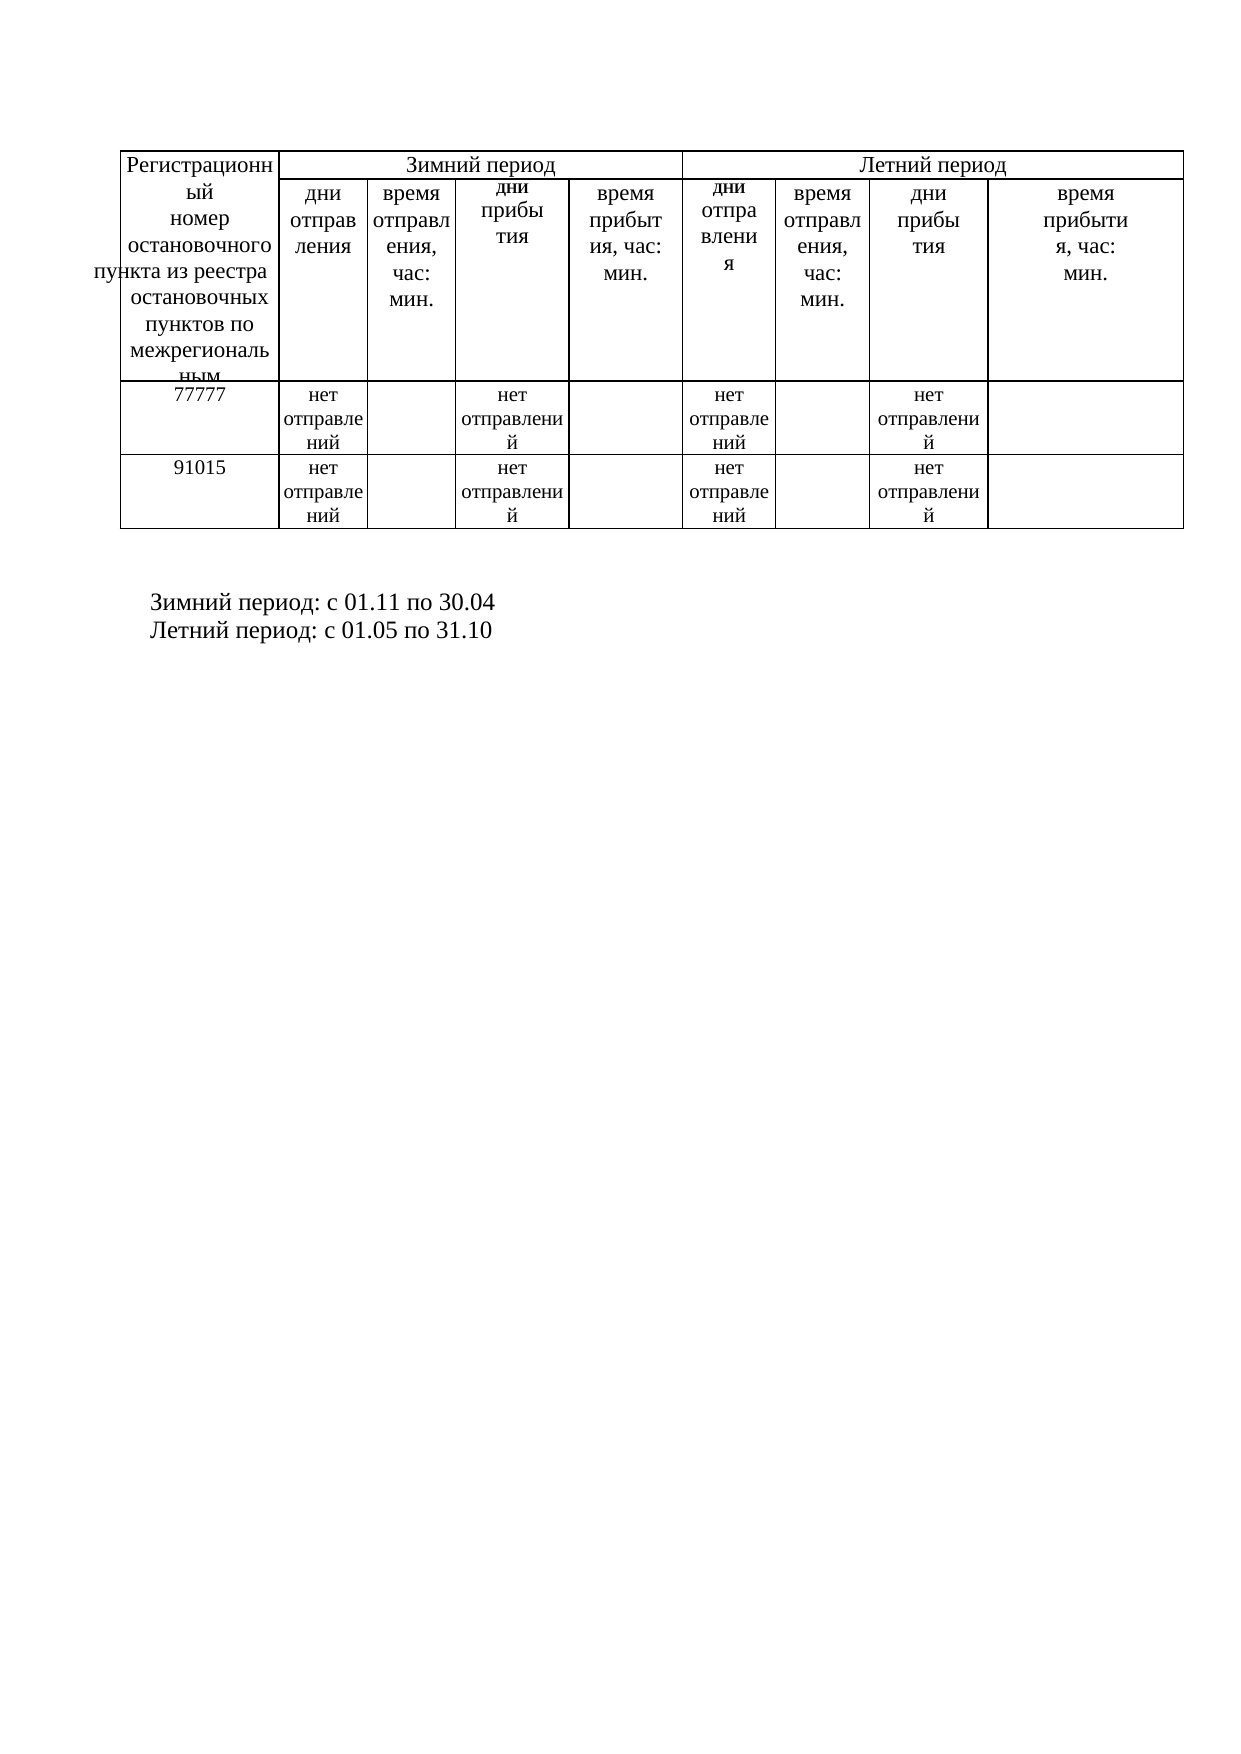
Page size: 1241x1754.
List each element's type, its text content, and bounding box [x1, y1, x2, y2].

table_cell нет отправлений [456, 382, 568, 454]
table_header Летний период [683, 152, 1183, 178]
table_cell нет отправлений [280, 455, 367, 527]
table_cell ДНИ отпра влени я [683, 180, 775, 380]
table_header Зимний период [280, 152, 682, 178]
table_cell [368, 455, 455, 527]
table_cell нет отправлений [280, 382, 367, 454]
table_cell [989, 382, 1183, 454]
table_cell ДНИ прибы тия [456, 180, 568, 380]
table_cell нет отправлений [870, 455, 987, 527]
table_cell нет отправлений [683, 382, 775, 454]
table_cell [989, 455, 1183, 527]
text Летний период: с 01.05 по 31.10 [150, 615, 1090, 644]
table_cell [368, 382, 455, 454]
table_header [121, 152, 278, 380]
table_cell [776, 382, 869, 454]
table_cell нет отправлений [683, 455, 775, 527]
table_cell дни прибы тия [870, 180, 987, 380]
table_cell [776, 455, 869, 527]
table_cell время прибыт ия, час: мин. [570, 180, 682, 380]
table_cell дни отправ ления [280, 180, 367, 380]
table_cell время отправл ения, час: мин. [776, 180, 869, 380]
table_cell [570, 455, 682, 527]
table_cell 91015 [121, 455, 278, 527]
table_cell [570, 382, 682, 454]
table_cell 77777 [121, 382, 278, 454]
table_cell время отправл ения, час: мин. [368, 180, 455, 380]
table_cell время прибыти я, час: мин. [989, 180, 1183, 380]
text Зимний период: с 01.11 по 30.04 [150, 587, 1090, 615]
table_cell нет отправлений [456, 455, 568, 527]
table_cell нет отправлений [870, 382, 987, 454]
